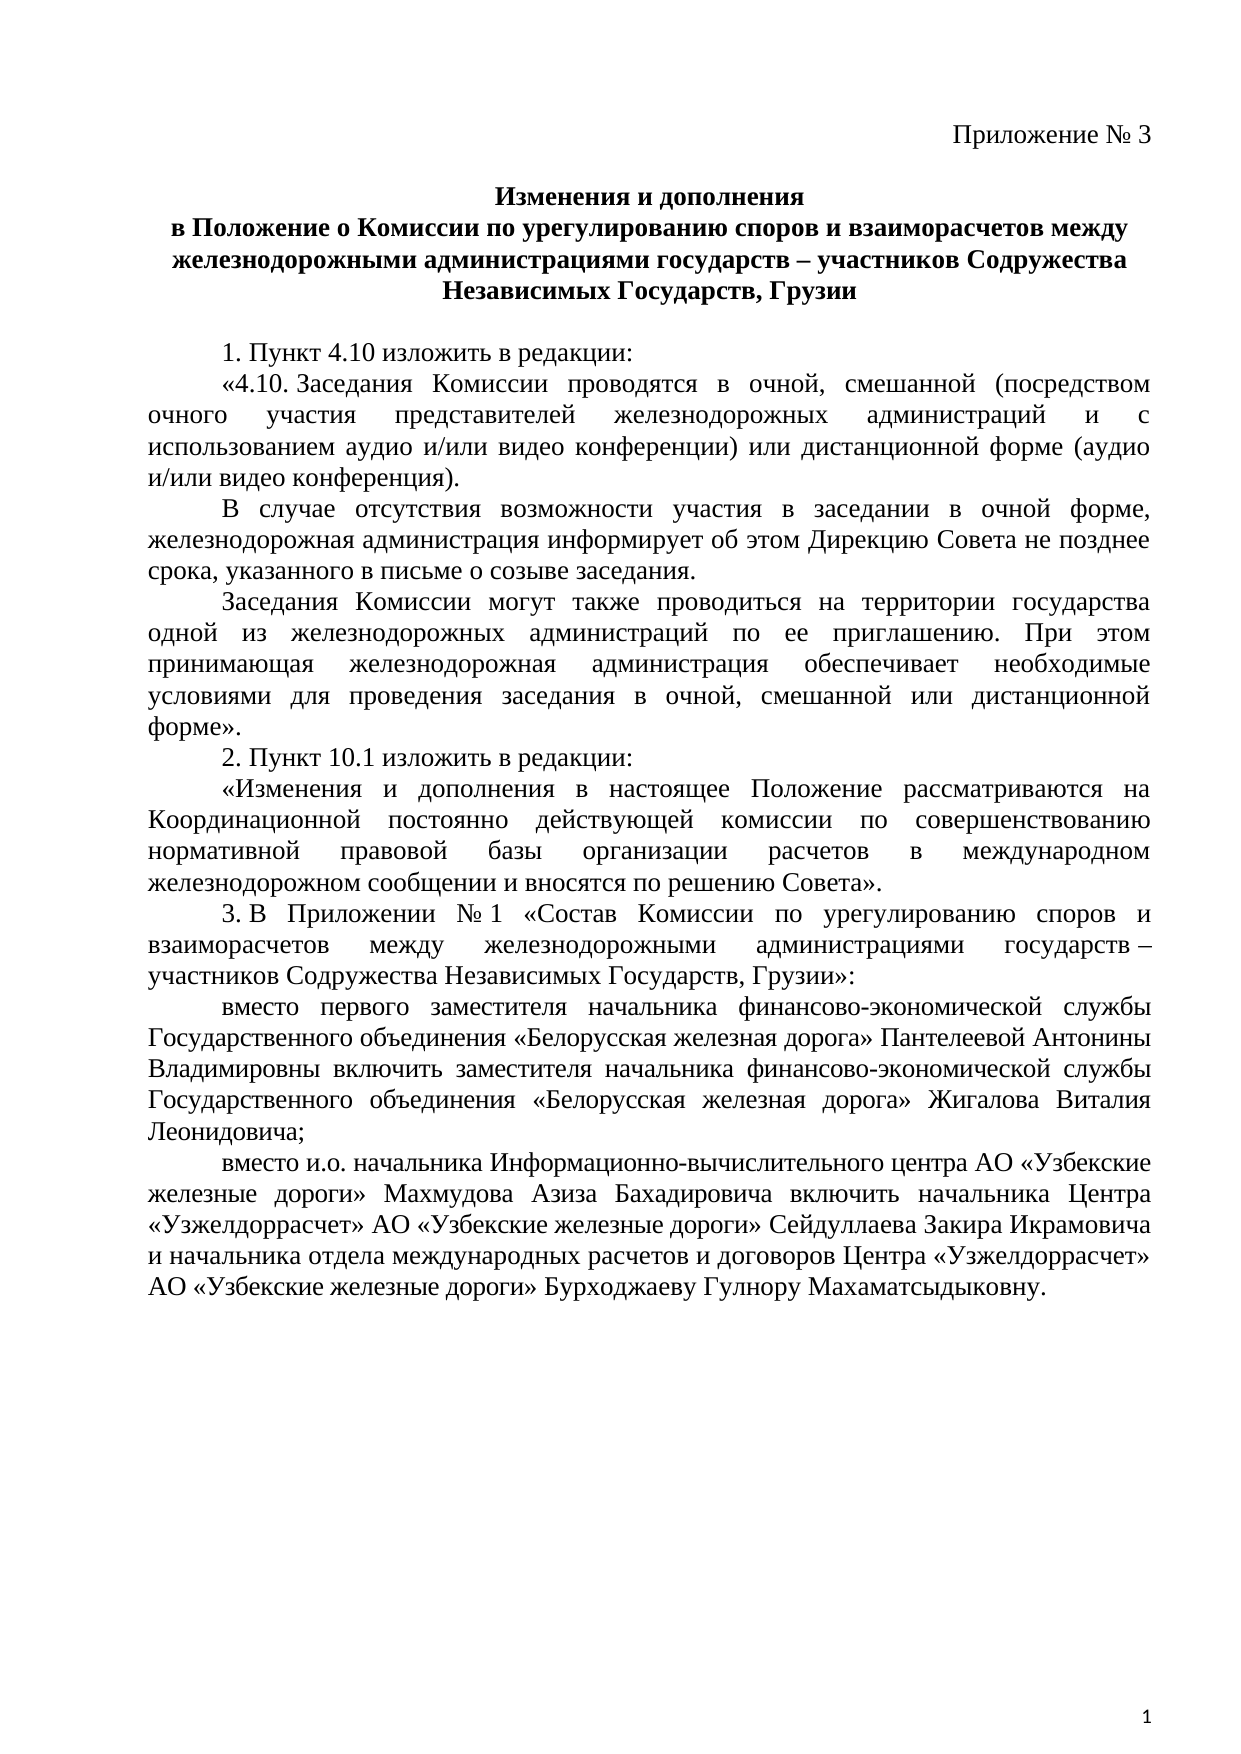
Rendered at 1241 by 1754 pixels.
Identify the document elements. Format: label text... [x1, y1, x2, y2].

text в Положение о Комиссии по урегулированию споров и взаиморасчетов между железнодорожными администрациями государств – участников Содружества Независимых Государств, Грузии [148, 212, 1152, 305]
text «Изменения и дополнения в настоящее Положение рассматриваются на Координационной постоянно действующей комиссии по совершенствованию нормативной правовой базы организации расчетов в международном железнодорожном сообщении и вносятся по решению Совета». [148, 772, 1152, 897]
text 3. В Приложении № 1 «Состав Комиссии по урегулированию споров и взаиморасчетов между железнодорожными администрациями государств – участников Содружества Независимых Государств, Грузии»: [148, 897, 1152, 990]
text Изменения и дополнения [148, 180, 1152, 212]
text «4.10. Заседания Комиссии проводятся в очной, смешанной (посредством очного участия представителей железнодорожных администраций и с использованием аудио и/или видео конференции) или дистанционной форме (аудио и/или видео конференция). [148, 367, 1152, 492]
text Приложение № 3 [148, 118, 1152, 149]
text 2. Пункт 10.1 изложить в редакции: [148, 741, 1152, 772]
text В случае отсутствия возможности участия в заседании в очной форме, железнодорожная администрация информирует об этом Дирекцию Совета не позднее срока, указанного в письме о созыве заседания. [148, 492, 1152, 585]
text Заседания Комиссии могут также проводиться на территории государства одной из железнодорожных администраций по ее приглашению. При этом принимающая железнодорожная администрация обеспечивает необходимые условиями для проведения заседания в очной, смешанной или дистанционной форме». [148, 585, 1152, 741]
text вместо и.о. начальника Информационно-вычислительного центра АО «Узбекские железные дороги» Махмудова Азиза Бахадировича включить начальника Центра «Узжелдоррасчет» АО «Узбекские железные дороги» Сейдуллаева Закира Икрамовича и начальника отдела международных расчетов и договоров Центра «Узжелдоррасчет» АО «Узбекские железные дороги» Бурходжаеву Гулнору Махаматсыдыковну. [148, 1146, 1152, 1302]
text вместо первого заместителя начальника финансово-экономической службы Государственного объединения «Белорусская железная дорога» Пантелеевой Антонины Владимировны включить заместителя начальника финансово-экономической службы Государственного объединения «Белорусская железная дорога» Жигалова Виталия Леонидовича; [148, 990, 1152, 1146]
text 1. Пункт 4.10 изложить в редакции: [148, 336, 1152, 367]
